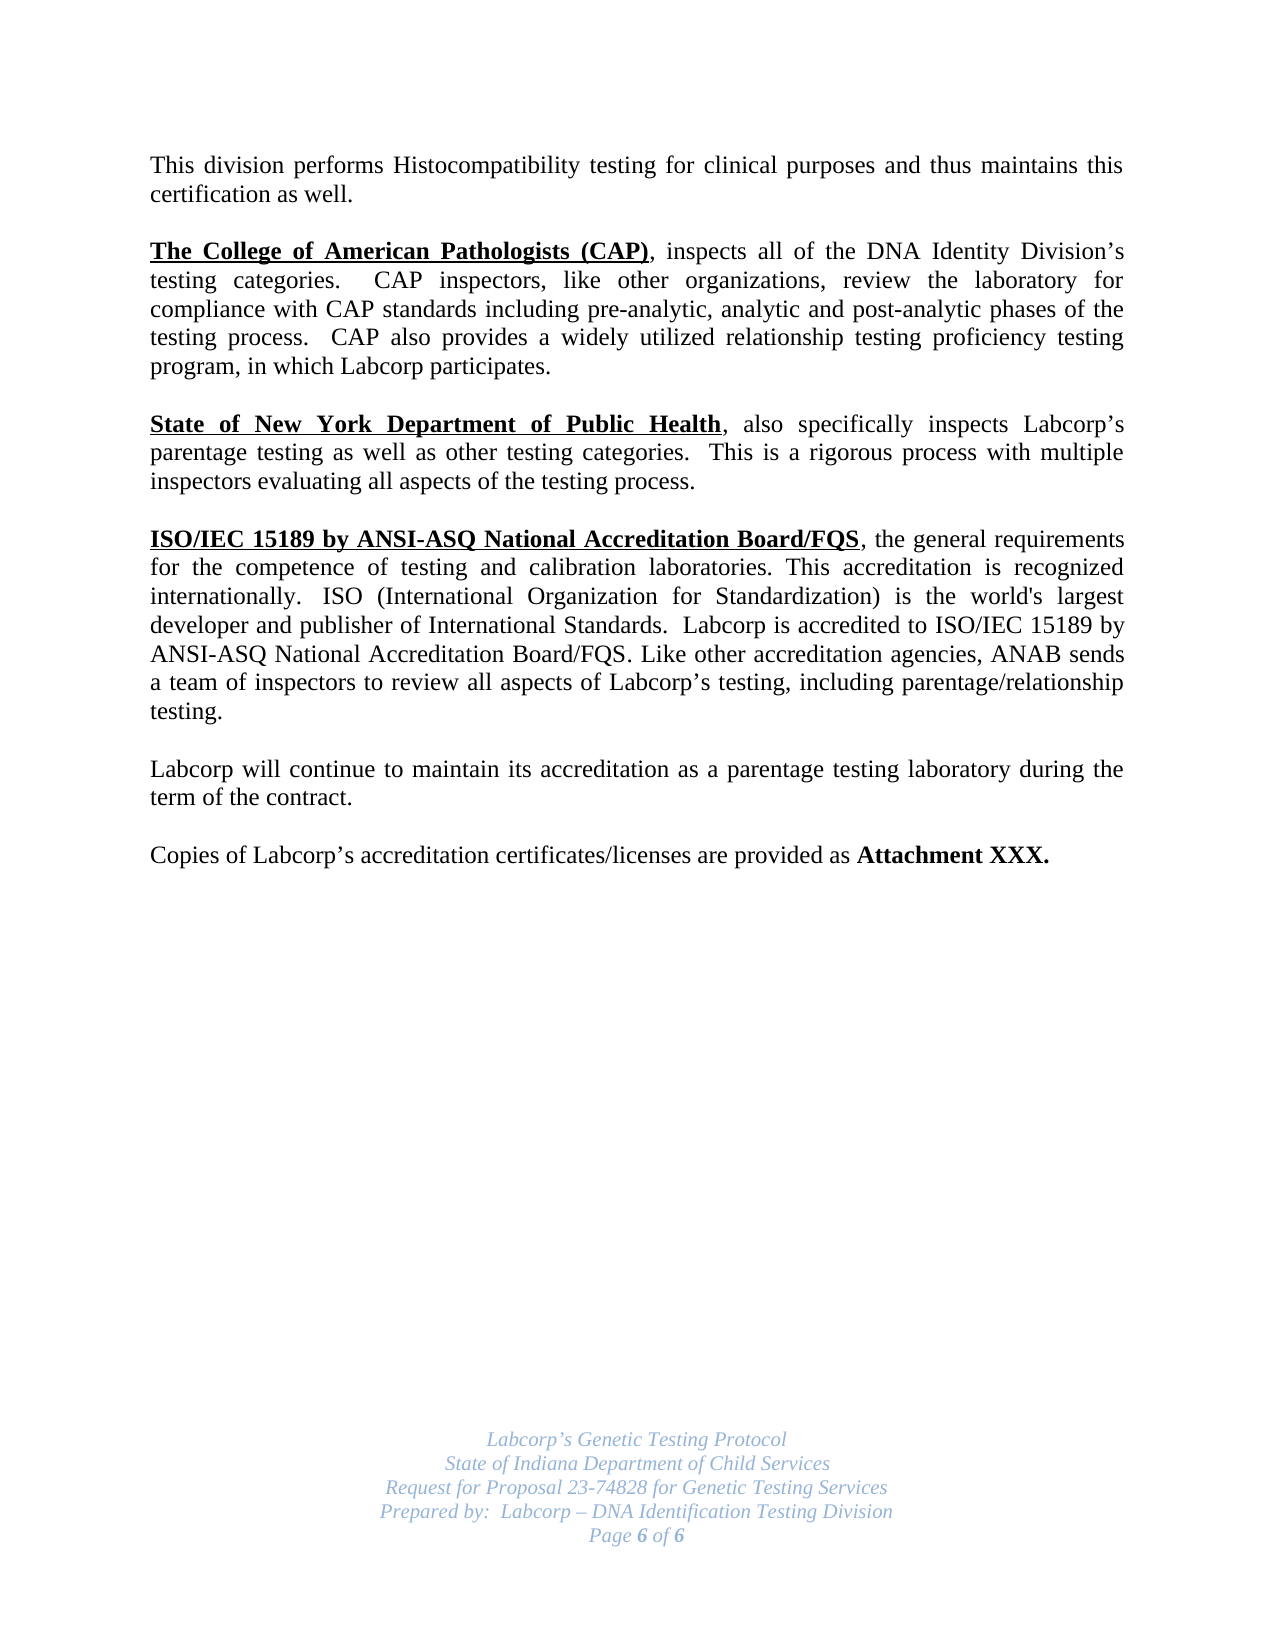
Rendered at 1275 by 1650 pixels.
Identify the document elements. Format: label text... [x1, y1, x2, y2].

text The College of American Pathologists (CAP), inspects all of the DNA Identity Division’s testing categories. CAP inspectors, like other organizations, review the laboratory for compliance with CAP standards including pre-analytic, analytic and post-analytic phases of the testing process. CAP also provides a widely utilized relationship testing proficiency testing program, in which Labcorp participates. [150, 236, 1125, 380]
text Copies of Labcorp’s accreditation certificates/licenses are provided as Attachment XXX. [150, 840, 1125, 869]
text State of New York Department of Public Health, also specifically inspects Labcorp’s parentage testing as well as other testing categories. This is a rigorous process with multiple inspectors evaluating all aspects of the testing process. [150, 409, 1125, 495]
text ISO/IEC 15189 by ANSI-ASQ National Accreditation Board/FQS, the general requirements for the competence of testing and calibration laboratories. This accreditation is recognized internationally. ISO (International Organization for Standardization) is the world's largest developer and publisher of International Standards. Labcorp is accredited to ISO/IEC 15189 by ANSI-ASQ National Accreditation Board/FQS. Like other accreditation agencies, ANAB sends a team of inspectors to review all aspects of Labcorp’s testing, including parentage/relationship testing. [150, 524, 1125, 725]
text Labcorp will continue to maintain its accreditation as a parentage testing laboratory during the term of the contract. [150, 754, 1125, 811]
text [150, 150, 1125, 207]
